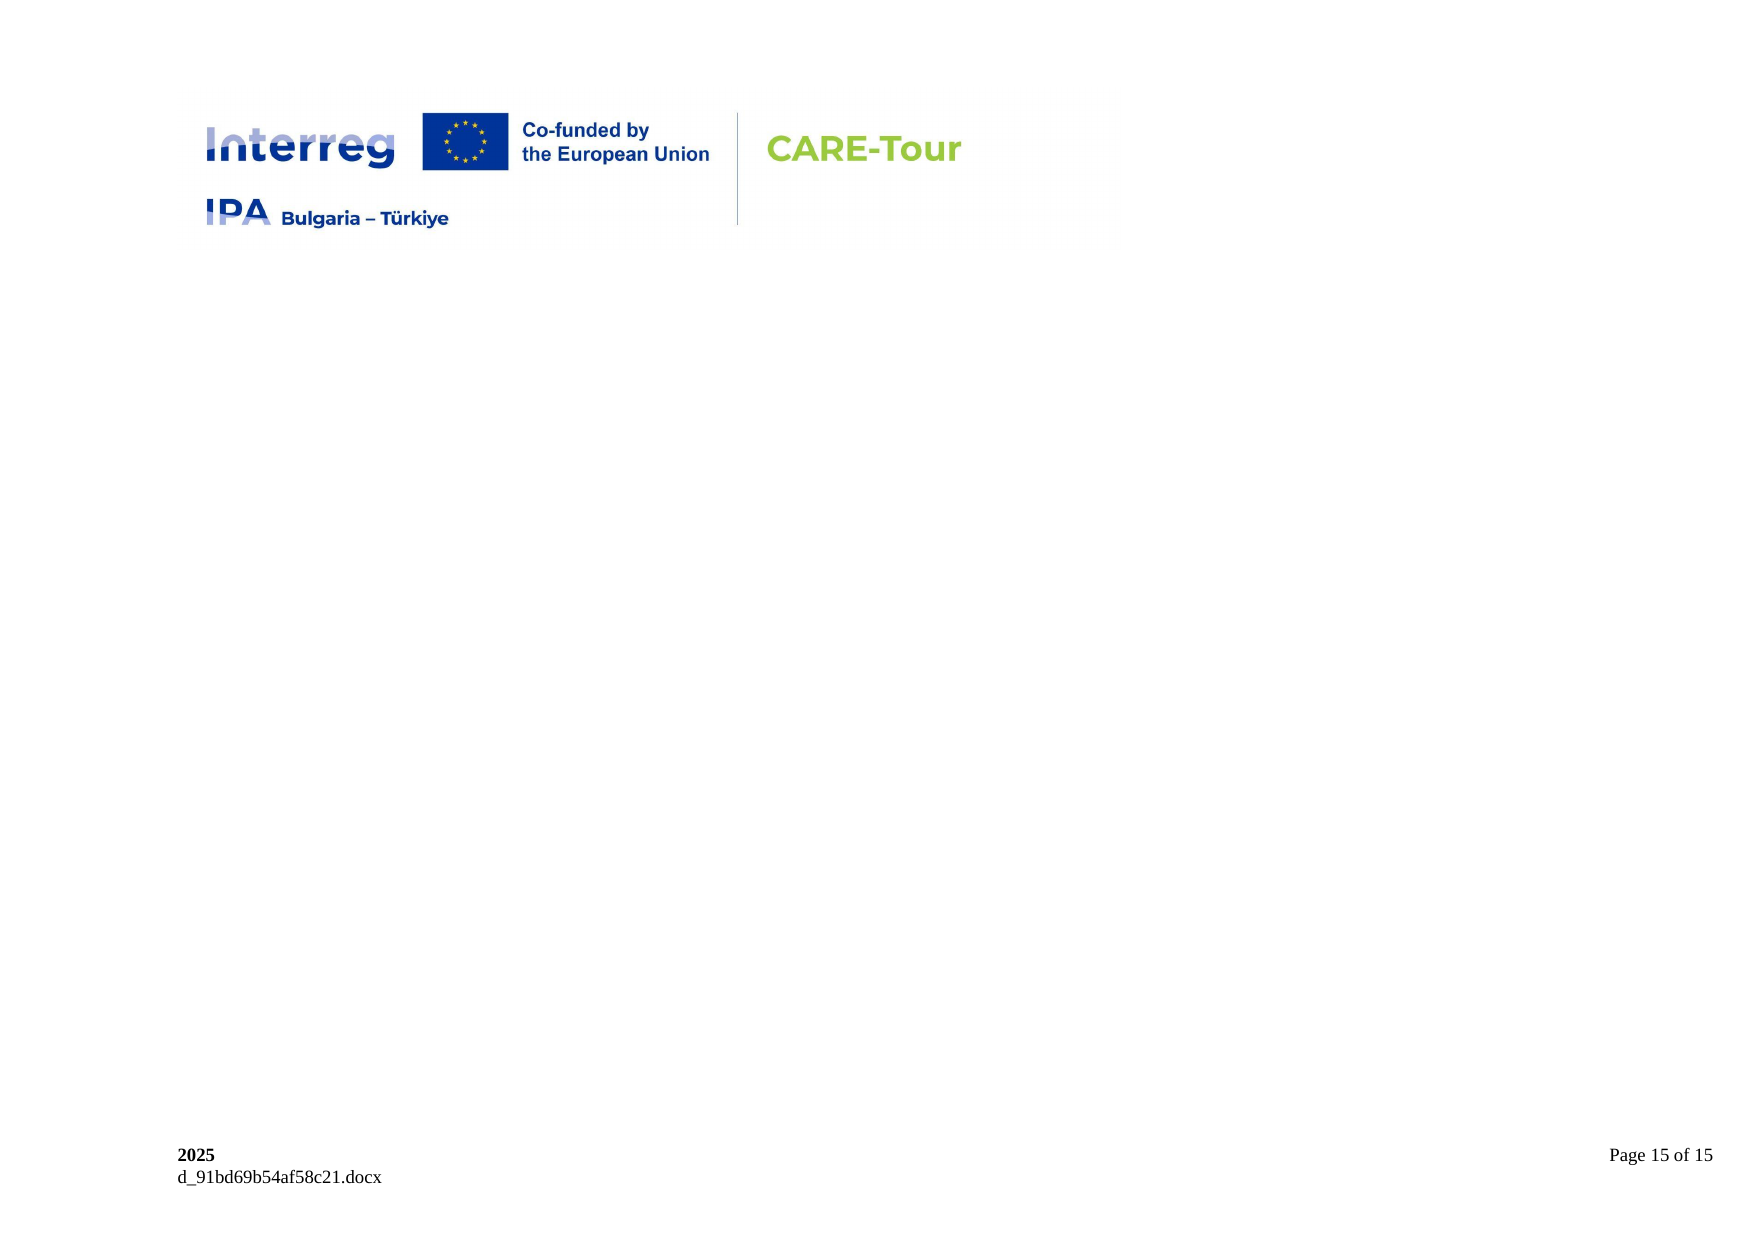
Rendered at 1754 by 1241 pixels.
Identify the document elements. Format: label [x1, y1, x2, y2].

picture [177, 87, 1121, 250]
